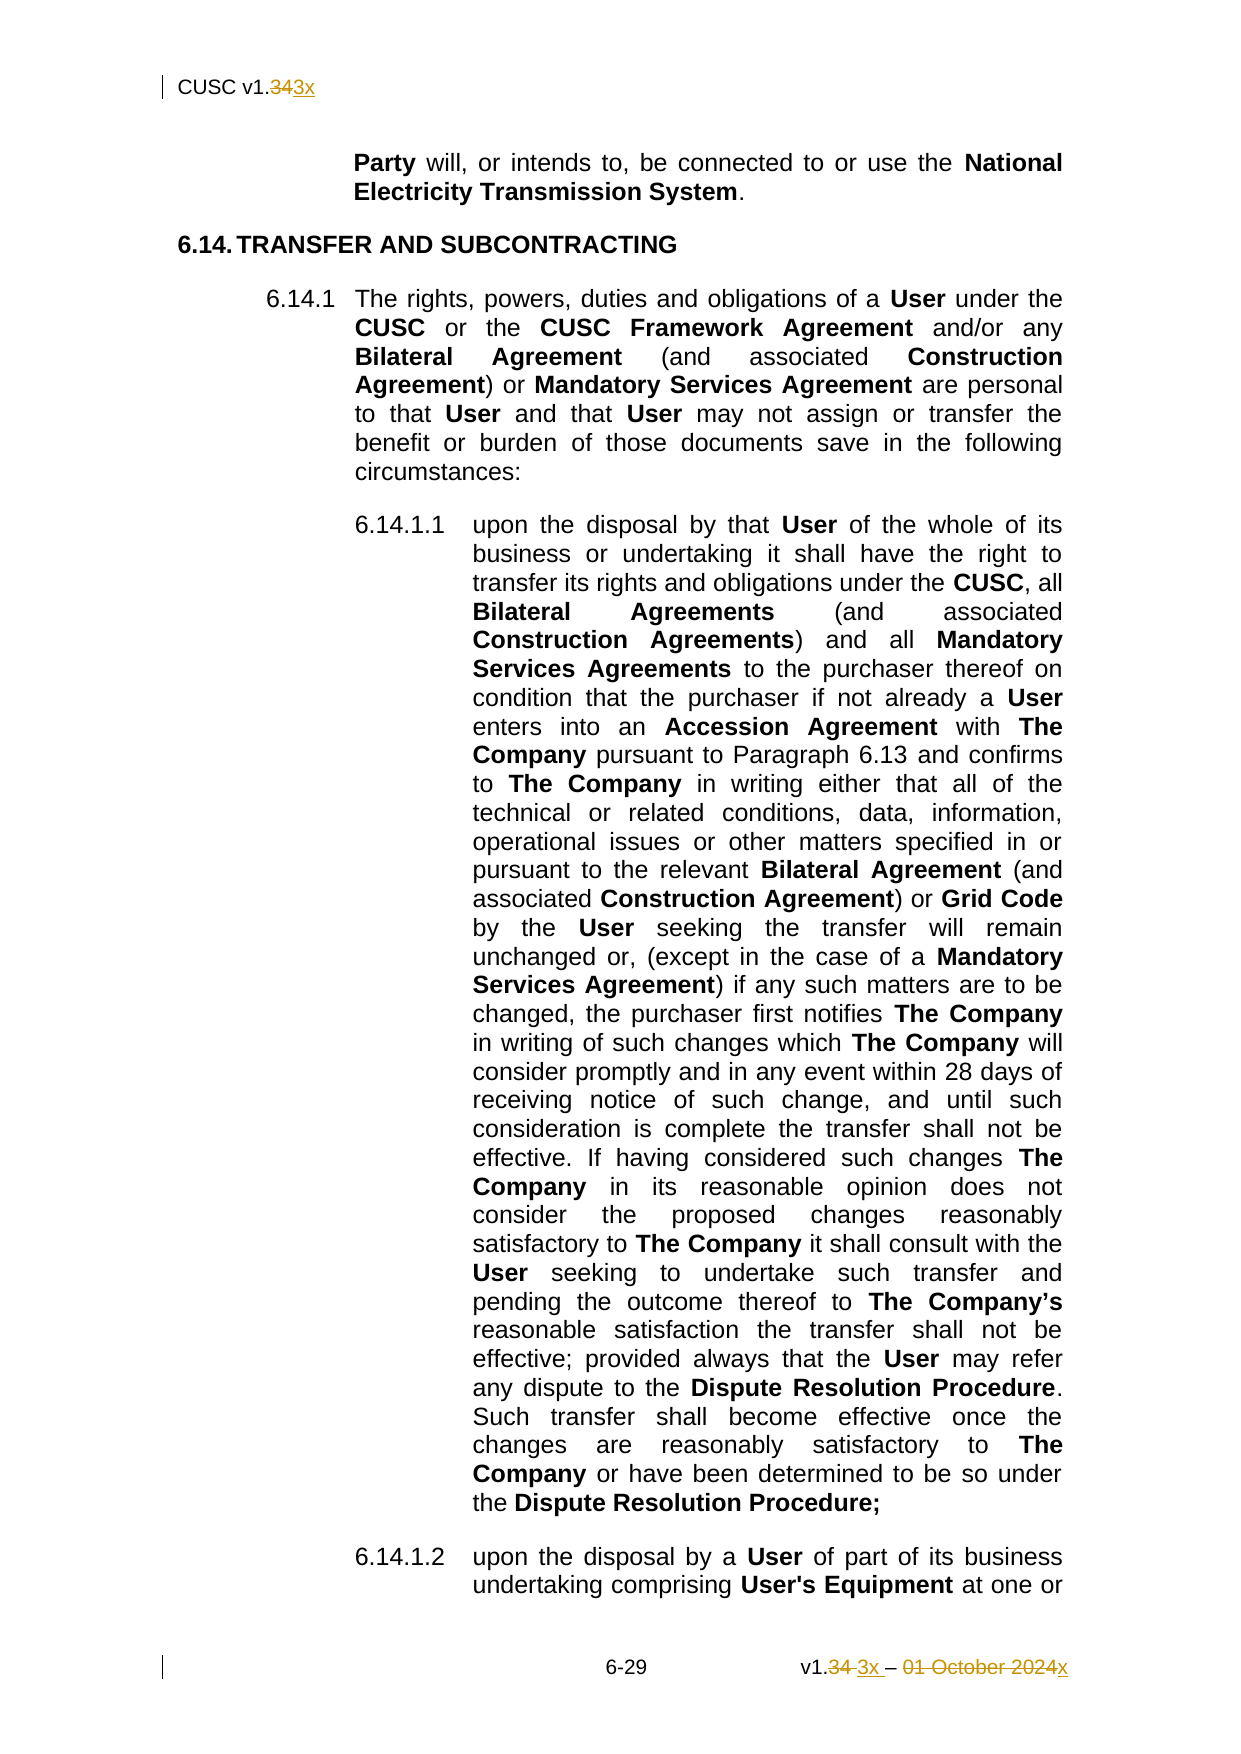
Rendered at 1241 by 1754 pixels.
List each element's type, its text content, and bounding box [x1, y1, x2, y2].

text 6.14.1.1 upon the disposal by that User of the whole of its business or undertaking it shall have the right to transfer its rights and obligations under the CUSC, all Bilateral Agreements (and associated Construction Agreements) and all Mandatory Services Agreements to the purchaser thereof on condition that the purchaser if not already a User enters into an Accession Agreement with The Company pursuant to Paragraph 6.13 and confirms to The Company in writing either that all of the technical or related conditions, data, information, operational issues or other matters specified in or pursuant to the relevant Bilateral Agreement (and associated Construction Agreement) or Grid Code by the User seeking the transfer will remain unchanged or, (except in the case of a Mandatory Services Agreement) if any such matters are to be changed, the purchaser first notifies The Company in writing of such changes which The Company will consider promptly and in any event within 28 days of receiving notice of such change, and until such consideration is complete the transfer shall not be effective. If having considered such changes The Company in its reasonable opinion does not consider the proposed changes reasonably satisfactory to The Company it shall consult with the User seeking to undertake such transfer and pending the outcome thereof to The Company’s reasonable satisfaction the transfer shall not be effective; provided always that the User may refer any dispute to the Dispute Resolution Procedure. Such transfer shall become effective once the changes are reasonably satisfactory to The Company or have been determined to be so under the Dispute Resolution Procedure; [354, 510, 1063, 1516]
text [354, 1541, 1063, 1599]
subtitle TRANSFER AND SUBCONTRACTING [177, 230, 1063, 259]
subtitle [266, 148, 1063, 205]
subtitle 6.14.1 The rights, powers, duties and obligations of a User under the CUSC or the CUSC Framework Agreement and/or any Bilateral Agreement (and associated Construction Agreement) or Mandatory Services Agreement are personal to that User and that User may not assign or transfer the benefit or burden of those documents save in the following circumstances: [266, 284, 1063, 485]
